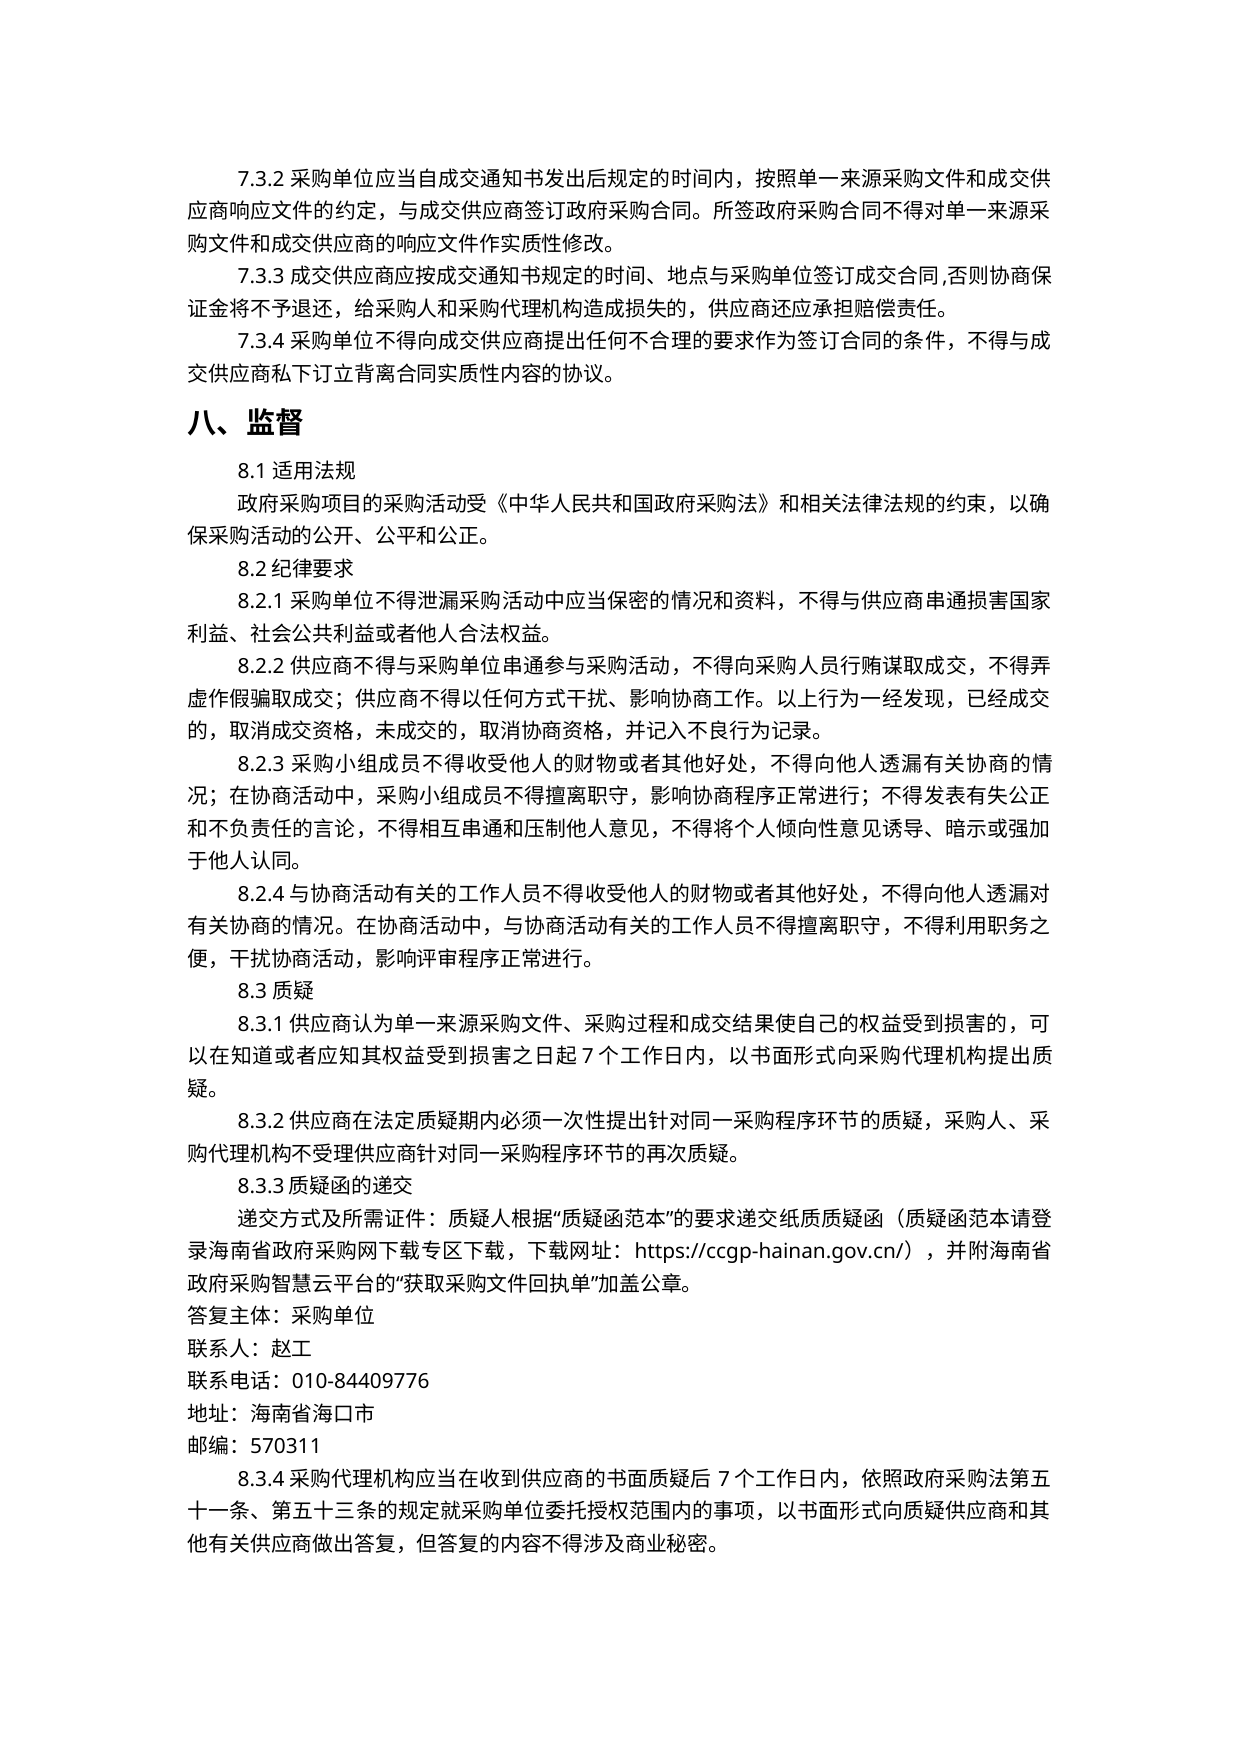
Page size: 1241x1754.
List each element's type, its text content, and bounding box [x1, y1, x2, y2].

text 7.3.3 成交供应商应按成交通知书规定的时间、地点与采购单位签订成交合同,否则协商保证金将不予退还，给采购人和采购代理机构造成损失的，供应商还应承担赔偿责任。 [187, 259, 1053, 324]
text 7.3.4 采购单位不得向成交供应商提出任何不合理的要求作为签订合同的条件，不得与成交供应商私下订立背离合同实质性内容的协议。 [187, 324, 1053, 389]
text 联系人：赵工 [187, 1332, 1053, 1364]
text 8.2.1 采购单位不得泄漏采购活动中应当保密的情况和资料，不得与供应商串通损害国家利益、社会公共利益或者他人合法权益。 [187, 584, 1053, 649]
text 8.2.3 采购小组成员不得收受他人的财物或者其他好处，不得向他人透漏有关协商的情况；在协商活动中，采购小组成员不得擅离职守，影响协商程序正常进行；不得发表有失公正和不负责任的言论，不得相互串通和压制他人意见，不得将个人倾向性意见诱导、暗示或强加于他人认同。 [187, 747, 1053, 877]
text 7.3.2 采购单位应当自成交通知书发出后规定的时间内，按照单一来源采购文件和成交供应商响应文件的约定，与成交供应商签订政府采购合同。所签政府采购合同不得对单一来源采购文件和成交供应商的响应文件作实质性修改。 [187, 162, 1053, 259]
text 八、监督 [187, 389, 1053, 454]
text 8.1 适用法规 [187, 454, 1053, 487]
text 8.2纪律要求 [187, 552, 1053, 584]
text 递交方式及所需证件：质疑人根据“质疑函范本”的要求递交纸质质疑函（质疑函范本请登录海南省政府采购网下载专区下载，下载网址：https://ccgp-hainan.gov.cn/），并附海南省政府采购智慧云平台的“获取采购文件回执单”加盖公章。 [187, 1202, 1053, 1299]
text 地址：海南省海口市 [187, 1397, 1053, 1429]
text 8.3.3质疑函的递交 [187, 1169, 1053, 1202]
text 政府采购项目的采购活动受《中华人民共和国政府采购法》和相关法律法规的约束，以确保采购活动的公开、公平和公正。 [187, 487, 1053, 552]
text 8.3.1供应商认为单一来源采购文件、采购过程和成交结果使自己的权益受到损害的，可以在知道或者应知其权益受到损害之日起7个工作日内，以书面形式向采购代理机构提出质疑。 [187, 1007, 1053, 1104]
text 8.3 质疑 [187, 974, 1053, 1007]
text 8.2.4与协商活动有关的工作人员不得收受他人的财物或者其他好处，不得向他人透漏对有关协商的情况。在协商活动中，与协商活动有关的工作人员不得擅离职守，不得利用职务之便，干扰协商活动，影响评审程序正常进行。 [187, 877, 1053, 974]
text 答复主体：采购单位 [187, 1299, 1053, 1332]
text 8.3.2供应商在法定质疑期内必须一次性提出针对同一采购程序环节的质疑，采购人、采购代理机构不受理供应商针对同一采购程序环节的再次质疑。 [187, 1104, 1053, 1169]
text 8.2.2 供应商不得与采购单位串通参与采购活动，不得向采购人员行贿谋取成交，不得弄虚作假骗取成交；供应商不得以任何方式干扰、影响协商工作。以上行为一经发现，已经成交的，取消成交资格，未成交的，取消协商资格，并记入不良行为记录。 [187, 649, 1053, 747]
text 联系电话：010-84409776 [187, 1364, 1053, 1397]
text 8.3.4采购代理机构应当在收到供应商的书面质疑后7个工作日内，依照政府采购法第五十一条、第五十三条的规定就采购单位委托授权范围内的事项，以书面形式向质疑供应商和其他有关供应商做出答复，但答复的内容不得涉及商业秘密。 [187, 1462, 1053, 1559]
text 邮编：570311 [187, 1429, 1053, 1462]
